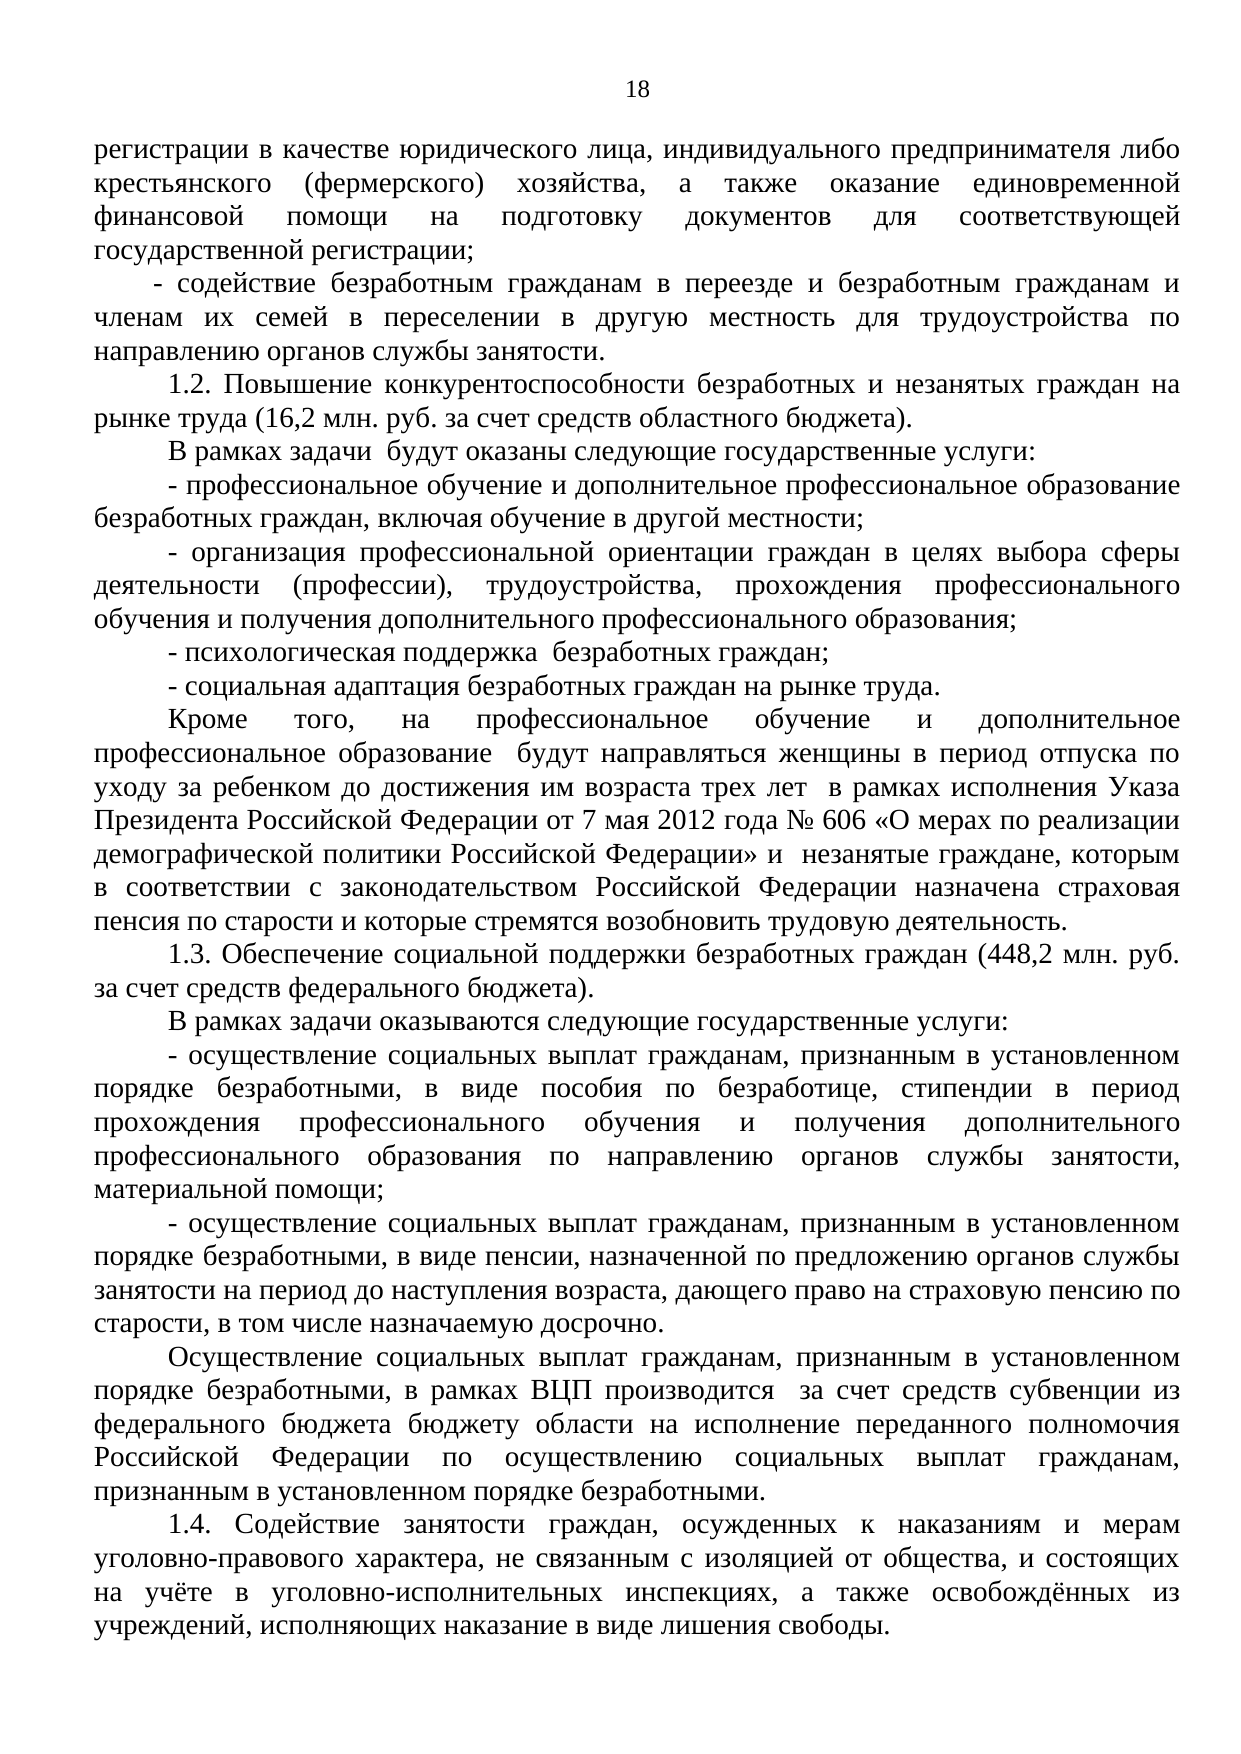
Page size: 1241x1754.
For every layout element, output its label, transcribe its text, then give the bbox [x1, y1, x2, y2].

text - социальная адаптация безработных граждан на рынке труда. [94, 668, 1181, 702]
text 1.3. Обеспечение социальной поддержки безработных граждан (448,2 млн. руб. за счет средств федерального бюджета). [94, 936, 1181, 1003]
text Осуществление социальных выплат гражданам, признанным в установленном порядке безработными, в рамках ВЦП производится за счет средств субвенции из федерального бюджета бюджету области на исполнение переданного полномочия Российской Федерации по осуществлению социальных выплат гражданам, признанным в установленном порядке безработными. [94, 1339, 1181, 1507]
text - осуществление социальных выплат гражданам, признанным в установленном порядке безработными, в виде пенсии, назначенной по предложению органов службы занятости на период до наступления возраста, дающего право на страховую пенсию по старости, в том числе назначаемую досрочно. [94, 1205, 1181, 1339]
text - профессиональное обучение и дополнительное профессиональное образование безработных граждан, включая обучение в другой местности; [94, 467, 1181, 534]
text - осуществление социальных выплат гражданам, признанным в установленном порядке безработными, в виде пособия по безработице, стипендии в период прохождения профессионального обучения и получения дополнительного профессионального образования по направлению органов службы занятости, материальной помощи; [94, 1037, 1181, 1205]
text 1.4. Содействие занятости граждан, осужденных к наказаниям и мерам уголовно-правового характера, не связанным с изоляцией от общества, и состоящих на учёте в уголовно-исполнительных инспекциях, а также освобождённых из учреждений, исполняющих наказание в виде лишения свободы. [94, 1507, 1181, 1641]
text - содействие безработным гражданам в переезде и безработным гражданам и членам их семей в переселении в другую местность для трудоустройства по направлению органов службы занятости. [94, 266, 1181, 366]
text - психологическая поддержка безработных граждан; [94, 634, 1181, 668]
text - организация профессиональной ориентации граждан в целях выбора сферы деятельности (профессии), трудоустройства, прохождения профессионального обучения и получения дополнительного профессионального образования; [94, 534, 1181, 634]
text 1.2. Повышение конкурентоспособности безработных и незанятых граждан на рынке труда (16,2 млн. руб. за счет средств областного бюджета). [94, 366, 1181, 433]
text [94, 131, 1181, 266]
text В рамках задачи будут оказаны следующие государственные услуги: [94, 433, 1181, 467]
text В рамках задачи оказываются следующие государственные услуги: [94, 1003, 1181, 1037]
text Кроме того, на профессиональное обучение и дополнительное профессиональное образование будут направляться женщины в период отпуска по уходу за ребенком до достижения им возраста трех лет в рамках исполнения Указа Президента Российской Федерации от 7 мая 2012 года № 606 «О мерах по реализации демографической политики Российской Федерации» и незанятые граждане, которым в соответствии с законодательством Российской Федерации назначена страховая пенсия по старости и которые стремятся возобновить трудовую деятельность. [94, 702, 1181, 936]
